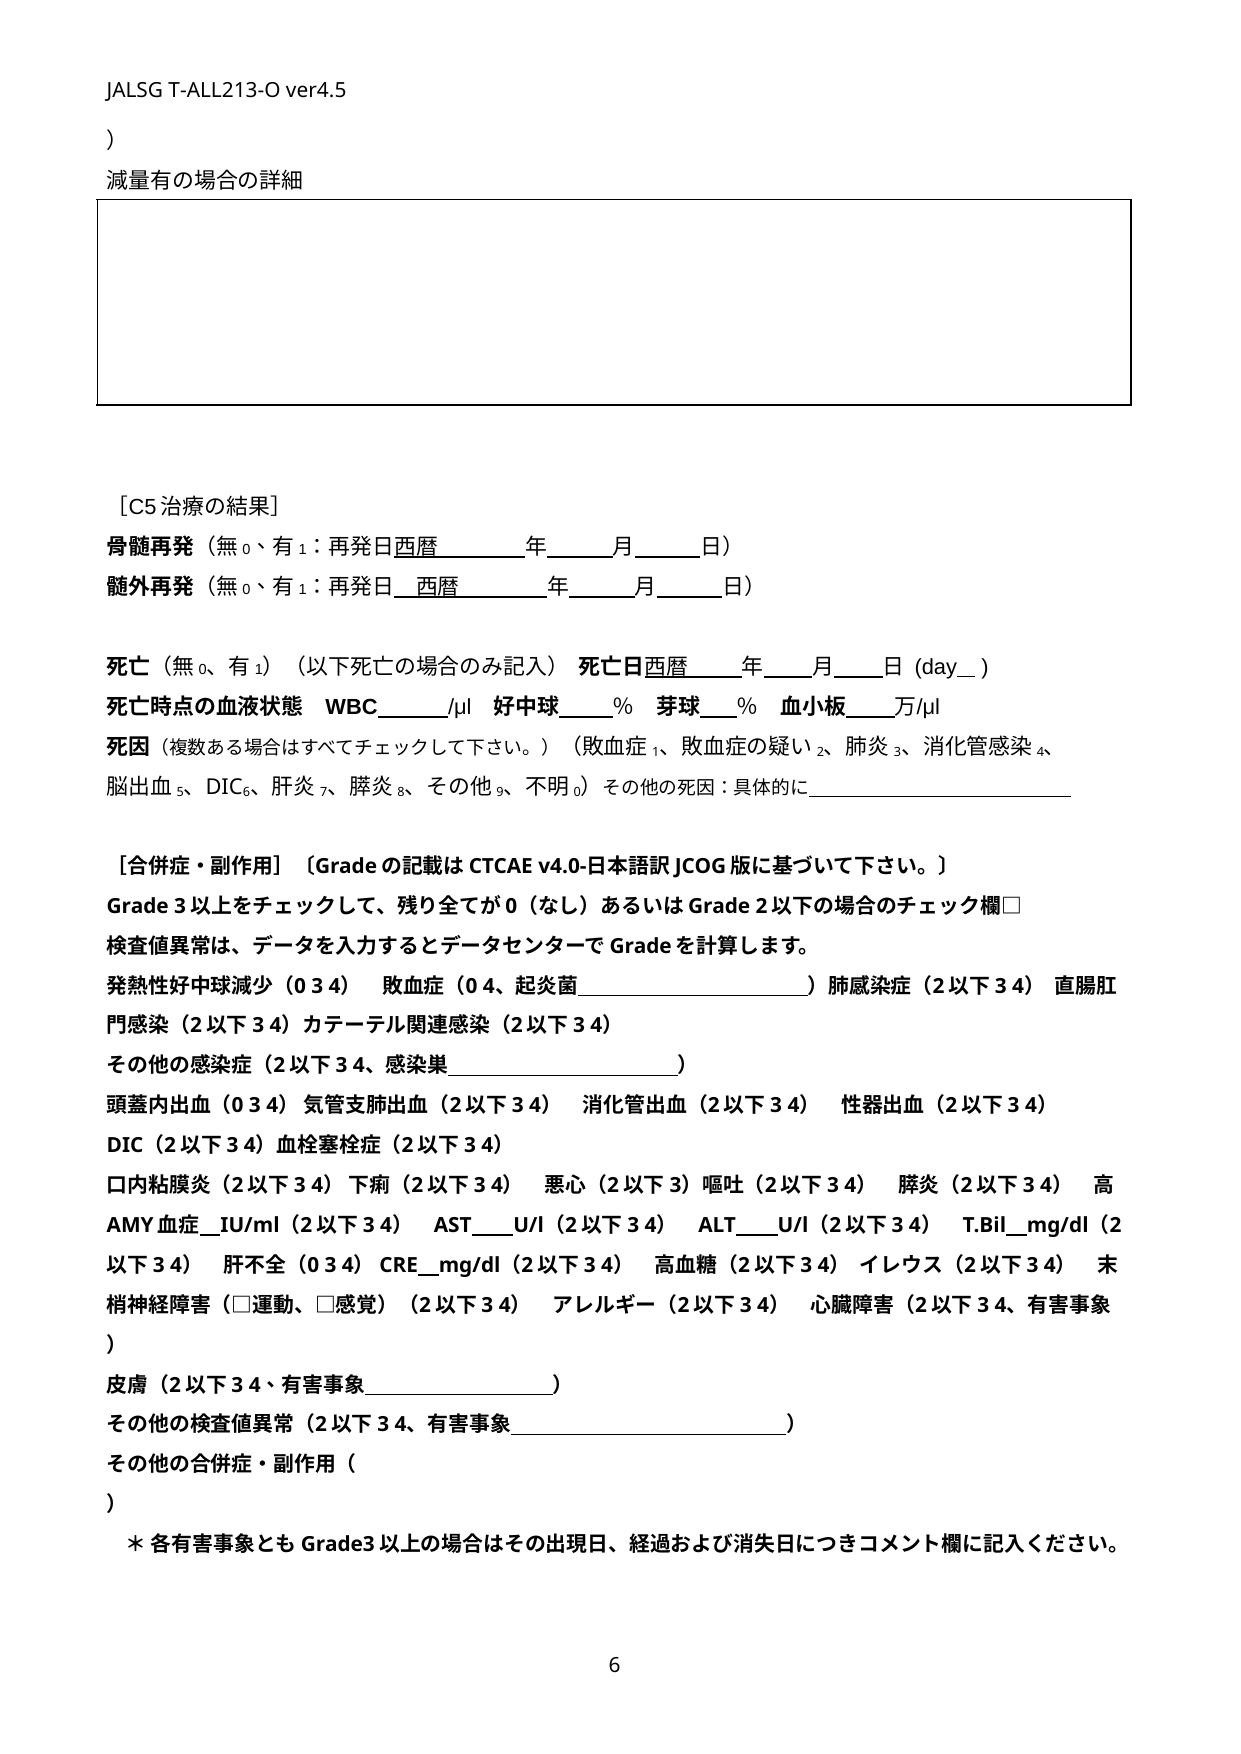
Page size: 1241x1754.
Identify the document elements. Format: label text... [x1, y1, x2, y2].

text 死亡時点の血液状態 WBC /μl 好中球 ％ 芽球 ％ 血小板 万/μl [106, 685, 1122, 725]
list 各有害事象ともGrade3以上の場合はその出現日、経過および消失日につきコメント欄に記入ください。 [125, 1523, 1122, 1562]
text 髄外再発（無0、有1：再発日 西暦 年 月 日） [106, 565, 1122, 605]
text 検査値異常は、データを入力するとデータセンターでGradeを計算します。 [106, 924, 1122, 964]
text 口内粘膜炎（2以下 3 4） 下痢（2以下 3 4） 悪心（2以下 3）嘔吐（2以下 3 4） 膵炎（2以下 3 4） 高AMY血症 IU/ml（2以下 3 4） AST U/l（2以下 3 4） ALT U/l（2以下 3 4） T.Bil mg/dl（2以下 3 4） 肝不全（0 3 4） CRE mg/dl（2以下 3 4） 高血糖（2以下 3 4） イレウス（2以下 3 4） 末梢神経障害（□運動、□感覚）（2以下 3 4） アレルギー（2以下 3 4） 心臓障害（2以下 3 4、有害事象 ） [106, 1163, 1122, 1363]
text その他の合併症・副作用（ ） [106, 1443, 1122, 1523]
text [106, 119, 1122, 159]
text その他の検査値異常（2以下 3 4、有害事象 ） [106, 1403, 1122, 1443]
text 脳出血5、DIC6、肝炎7、膵炎8、その他9、不明0）その他の死因：具体的に [106, 764, 1122, 804]
text ［合併症・副作用］〔Gradeの記載はCTCAE v4.0-日本語訳 JCOG版に基づいて下さい。〕 [106, 844, 1122, 884]
text ［C5治療の結果］ [106, 485, 1122, 525]
text 減量有の場合の詳細 [106, 159, 1122, 199]
text 発熱性好中球減少（0 3 4） 敗血症（0 4、起炎菌 ）肺感染症（2以下 3 4） 直腸肛門感染（2以下 3 4）カテーテル関連感染（2以下 3 4） [106, 964, 1122, 1044]
text その他の感染症（2以下 3 4、感染巣 ） [106, 1044, 1122, 1084]
text 骨髄再発（無0、有1：再発日西暦 年 月 日） [106, 525, 1122, 565]
text Grade 3以上をチェックして、残り全てが0（なし）あるいはGrade 2以下の場合のチェック欄□ [106, 884, 1122, 924]
text 死亡（無0、有1）（以下死亡の場合のみ記入） 死亡日西暦 年 月 日 (day ) [106, 645, 1122, 685]
text 頭蓋内出血（0 3 4） 気管支肺出血（2以下 3 4） 消化管出血（2以下 3 4） 性器出血（2以下 3 4） DIC（2以下 3 4）血栓塞栓症（2以下 3 4） [106, 1084, 1122, 1163]
text 皮膚（2以下 3 4、有害事象 ） [106, 1363, 1122, 1403]
text 死因（複数ある場合はすべてチェックして下さい。）（敗血症1、敗血症の疑い2、肺炎3、消化管感染4、 [106, 725, 1122, 764]
